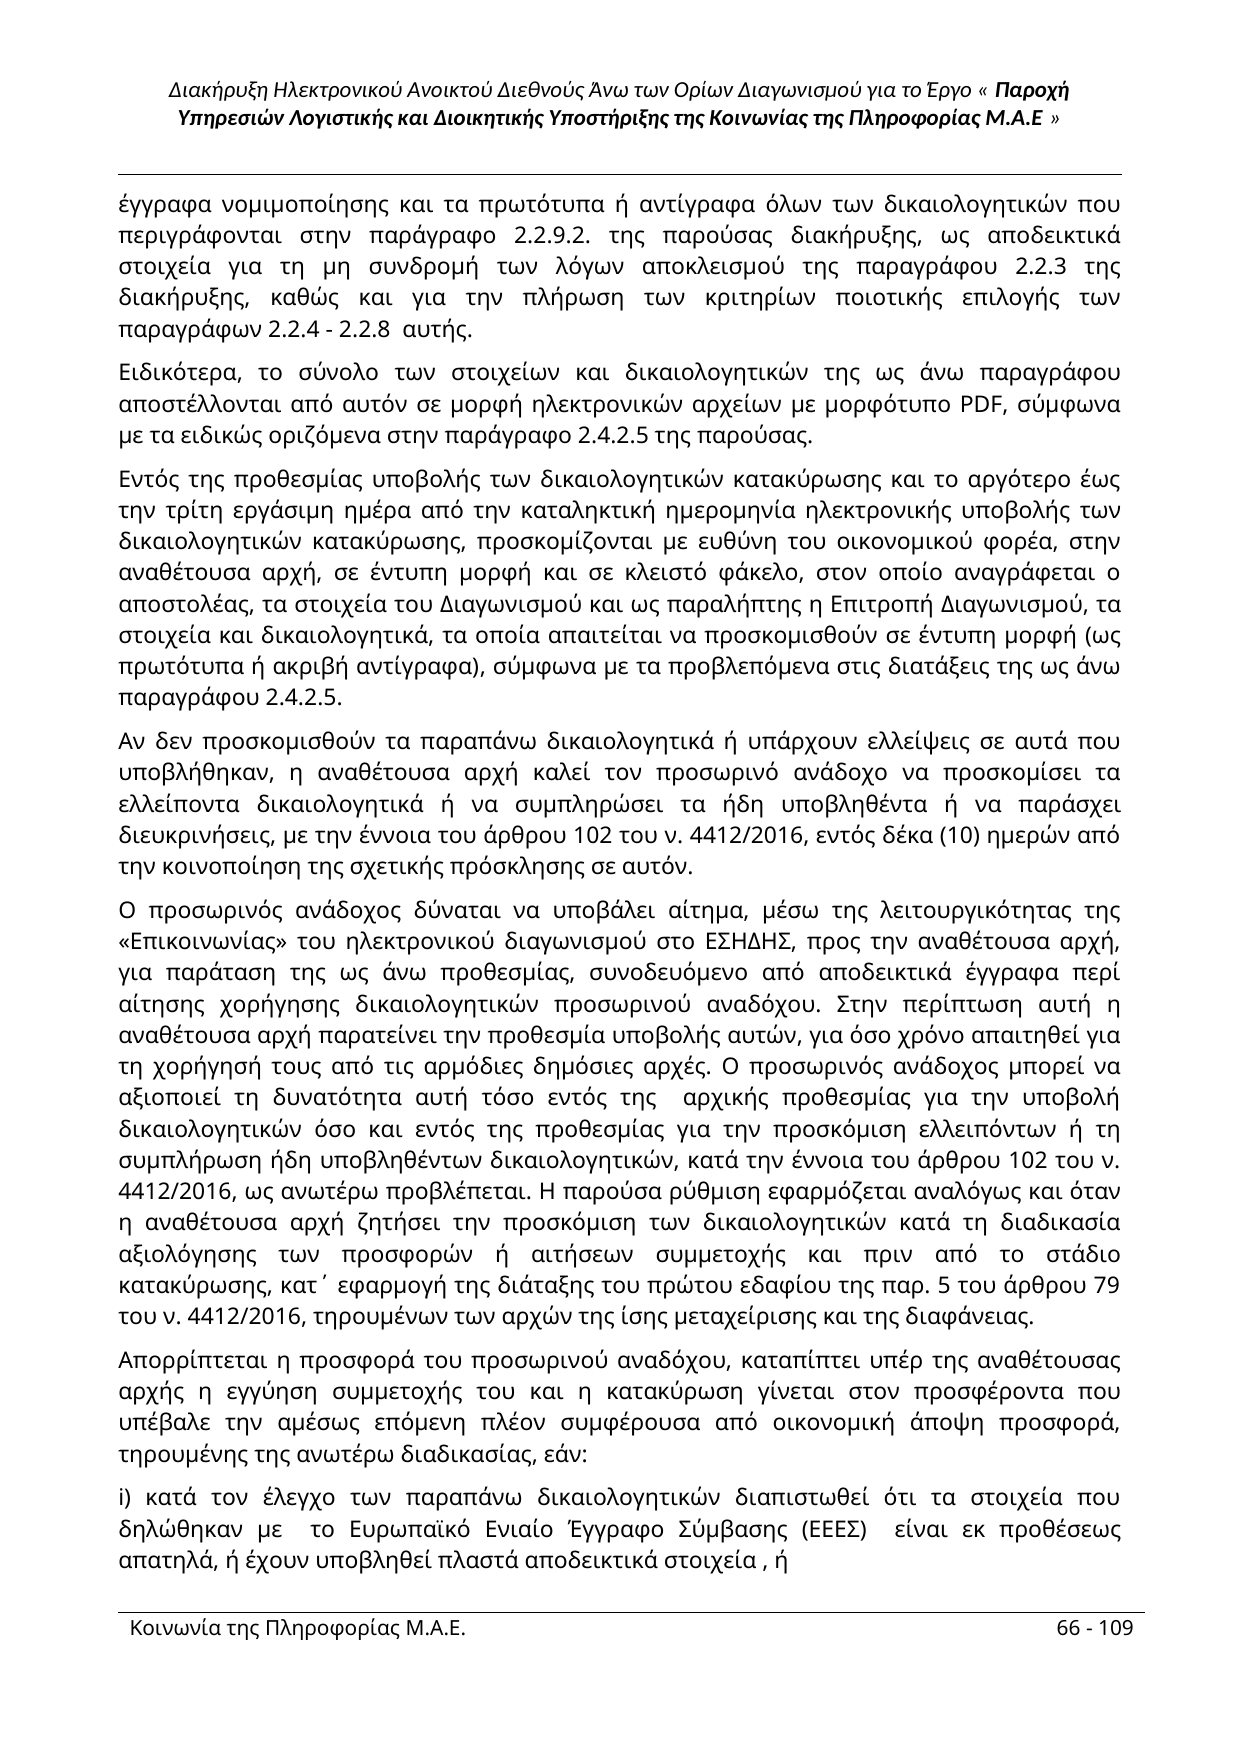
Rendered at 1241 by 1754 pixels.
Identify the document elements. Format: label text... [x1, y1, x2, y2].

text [118, 188, 1122, 344]
text i) κατά τον έλεγχο των παραπάνω δικαιολογητικών διαπιστωθεί ότι τα στοιχεία που δηλώθηκαν με το Ευρωπαϊκό Ενιαίο Έγγραφο Σύμβασης (ΕΕΕΣ) είναι εκ προθέσεως απατηλά, ή έχουν υποβληθεί πλαστά αποδεικτικά στοιχεία , ή [118, 1481, 1122, 1575]
text Απορρίπτεται η προσφορά του προσωρινού αναδόχου, καταπίπτει υπέρ της αναθέτουσας αρχής η εγγύηση συμμετοχής του και η κατακύρωση γίνεται στον προσφέροντα που υπέβαλε την αμέσως επόμενη πλέον συμφέρουσα από οικονομική άποψη προσφορά, τηρουμένης της ανωτέρω διαδικασίας, εάν: [118, 1344, 1122, 1469]
text Αν δεν προσκομισθούν τα παραπάνω δικαιολογητικά ή υπάρχουν ελλείψεις σε αυτά που υποβλήθηκαν, η αναθέτουσα αρχή καλεί τον προσωρινό ανάδοχο να προσκομίσει τα ελλείποντα δικαιολογητικά ή να συμπληρώσει τα ήδη υποβληθέντα ή να παράσχει διευκρινήσεις, με την έννοια του άρθρου 102 του ν. 4412/2016, εντός δέκα (10) ημερών από την κοινοποίηση της σχετικής πρόσκλησης σε αυτόν. [118, 725, 1122, 881]
text Ο προσωρινός ανάδοχος δύναται να υποβάλει αίτημα, μέσω της λειτουργικότητας της «Επικοινωνίας» του ηλεκτρονικού διαγωνισμού στο ΕΣΗΔΗΣ, προς την αναθέτουσα αρχή, για παράταση της ως άνω προθεσμίας, συνοδευόμενο από αποδεικτικά έγγραφα περί αίτησης χορήγησης δικαιολογητικών προσωρινού αναδόχου. Στην περίπτωση αυτή η αναθέτουσα αρχή παρατείνει την προθεσμία υποβολής αυτών, για όσο χρόνο απαιτηθεί για τη χορήγησή τους από τις αρμόδιες δημόσιες αρχές. Ο προσωρινός ανάδοχος μπορεί να αξιοποιεί τη δυνατότητα αυτή τόσο εντός της αρχικής προθεσμίας για την υποβολή δικαιολογητικών όσο και εντός της προθεσμίας για την προσκόμιση ελλειπόντων ή τη συμπλήρωση ήδη υποβληθέντων δικαιολογητικών, κατά την έννοια του άρθρου 102 του ν. 4412/2016, ως ανωτέρω προβλέπεται. Η παρούσα ρύθμιση εφαρμόζεται αναλόγως και όταν η αναθέτουσα αρχή ζητήσει την προσκόμιση των δικαιολογητικών κατά τη διαδικασία αξιολόγησης των προσφορών ή αιτήσεων συμμετοχής και πριν από το στάδιο κατακύρωσης, κατ΄ εφαρμογή της διάταξης του πρώτου εδαφίου της παρ. 5 του άρθρου 79 του ν. 4412/2016, τηρουμένων των αρχών της ίσης μεταχείρισης και της διαφάνειας. [118, 894, 1122, 1331]
text Εντός της προθεσμίας υποβολής των δικαιολογητικών κατακύρωσης και το αργότερο έως την τρίτη εργάσιμη ημέρα από την καταληκτική ημερομηνία ηλεκτρονικής υποβολής των δικαιολογητικών κατακύρωσης, προσκομίζονται με ευθύνη του οικονομικού φορέα, στην αναθέτουσα αρχή, σε έντυπη μορφή και σε κλειστό φάκελο, στον οποίο αναγράφεται ο αποστολέας, τα στοιχεία του Διαγωνισμού και ως παραλήπτης η Επιτροπή Διαγωνισμού, τα στοιχεία και δικαιολογητικά, τα οποία απαιτείται να προσκομισθούν σε έντυπη μορφή (ως πρωτότυπα ή ακριβή αντίγραφα), σύμφωνα με τα προβλεπόμενα στις διατάξεις της ως άνω παραγράφου 2.4.2.5. [118, 463, 1122, 713]
text Ειδικότερα, το σύνολο των στοιχείων και δικαιολογητικών της ως άνω παραγράφου αποστέλλονται από αυτόν σε μορφή ηλεκτρονικών αρχείων με μορφότυπο PDF, σύμφωνα με τα ειδικώς οριζόμενα στην παράγραφο 2.4.2.5 της παρούσας. [118, 356, 1122, 450]
